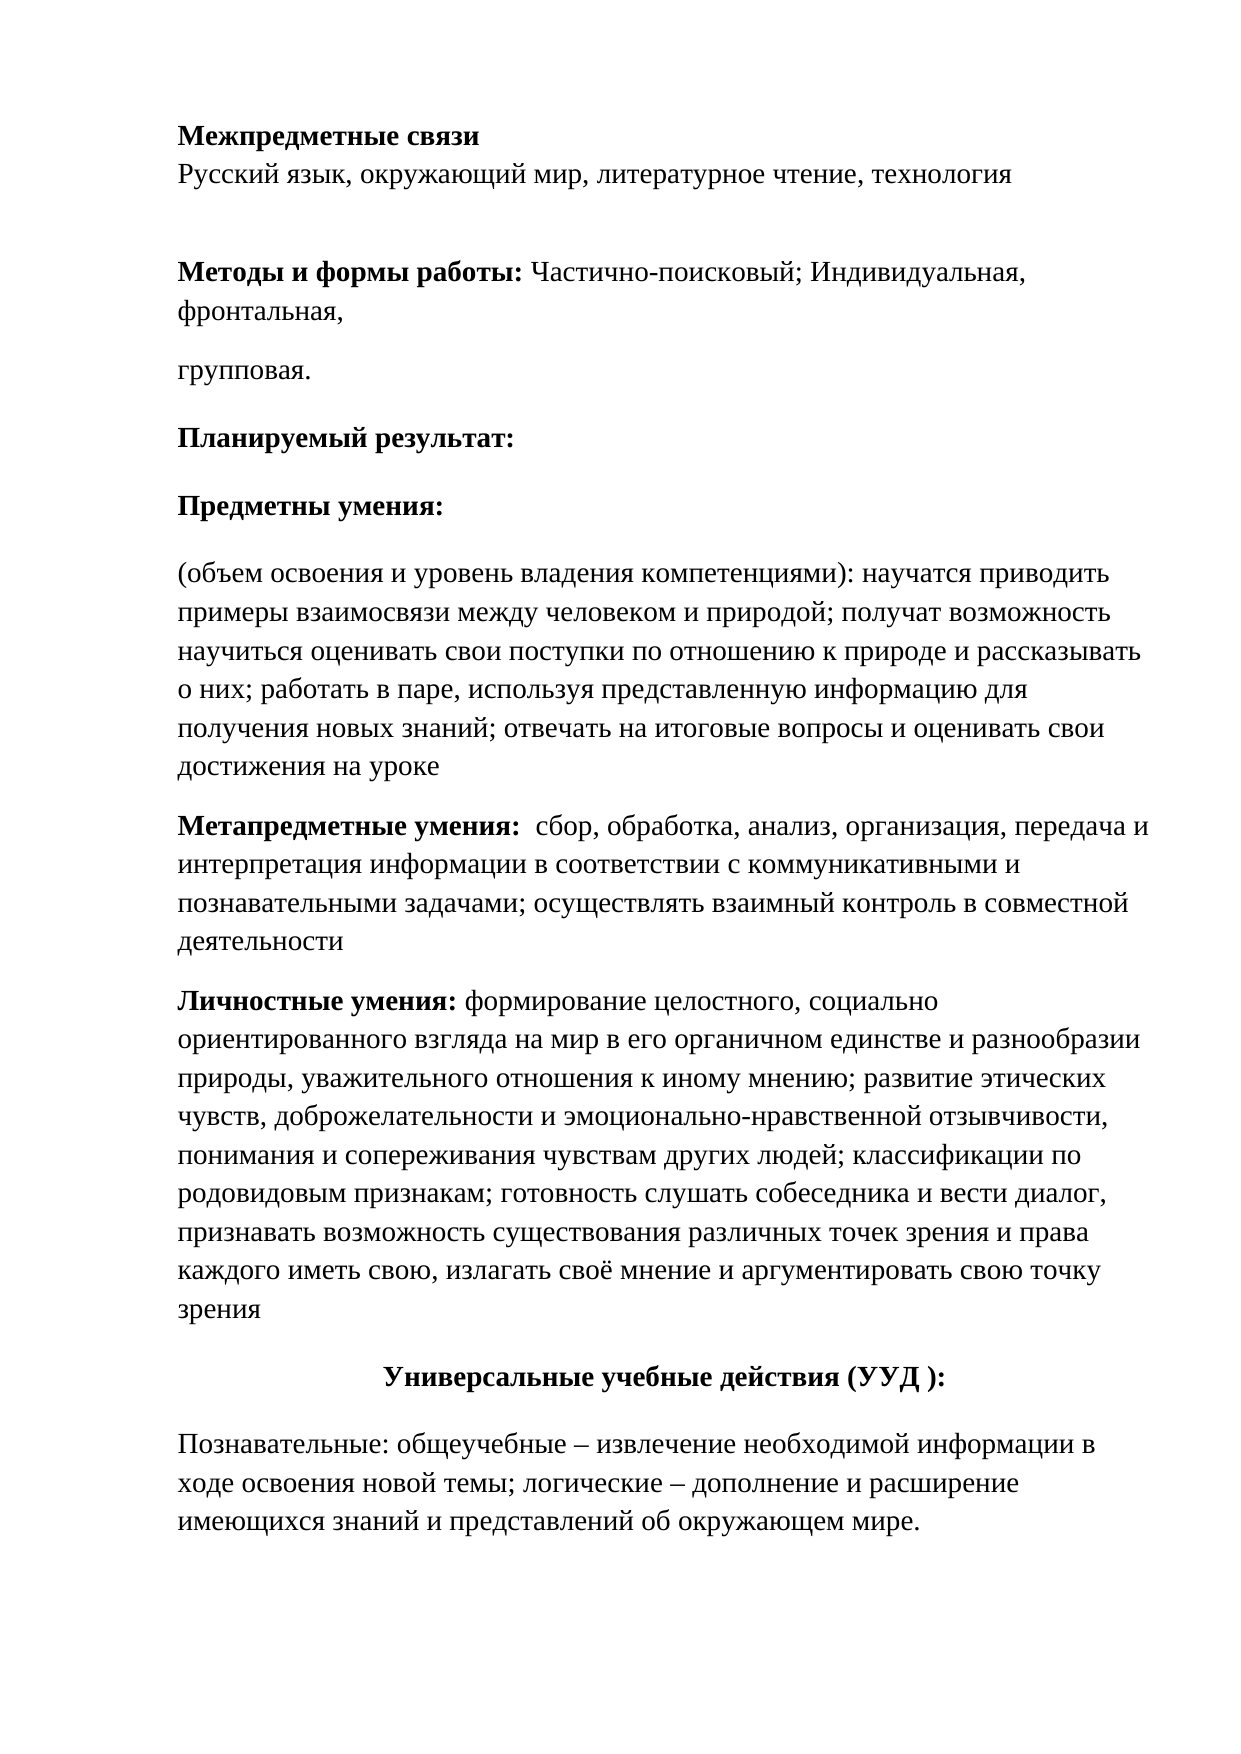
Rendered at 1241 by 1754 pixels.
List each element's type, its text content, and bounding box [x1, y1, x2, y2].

text Планируемый результат: [177, 420, 1152, 454]
text Метапредметные умения: сбор, обработка, анализ, организация, передача и интерпретация информации в соответствии с коммуникативными и познавательными задачами; осуществлять взаимный контроль в совместной деятельности [177, 808, 1152, 957]
text Предметны умения: [177, 488, 1152, 521]
text Методы и формы работы: Частично-поисковый; Индивидуальная, фронтальная, [177, 254, 1152, 327]
text групповая. [177, 352, 1152, 386]
text Познавательные: общеучебные – извлечение необходимой информации в ходе освоения новой темы; логические – дополнение и расширение имеющихся знаний и представлений об окружающем мире. [177, 1426, 1152, 1537]
text (объем освоения и уровень владения компетенциями): научатся приводить примеры взаимосвязи между человеком и природой; получат возможность научиться оценивать свои поступки по отношению к природе и рассказывать о них; работать в паре, используя представленную информацию для получения новых знаний; отвечать на итоговые вопросы и оценивать свои достижения на уроке [177, 556, 1152, 782]
text Универсальные учебные действия (УУД ): [177, 1359, 1152, 1392]
text Личностные умения: формирование целостного, социально ориентированного взгляда на мир в его органичном единстве и разнообразии природы, уважительного отношения к иному мнению; развитие этических чувств, доброжелательности и эмоционально-нравственной отзывчивости, понимания и сопереживания чувствам других людей; классификации по родовидовым признакам; готовность слушать собеседника и вести диалог, признавать возможность существования различных точек зрения и права каждого иметь свою, излагать своё мнение и аргументировать свою точку зрения [177, 983, 1152, 1324]
text Русский язык, окружающий мир, литературное чтение, технология [177, 157, 1152, 190]
text Межпредметные связи [177, 118, 1152, 152]
